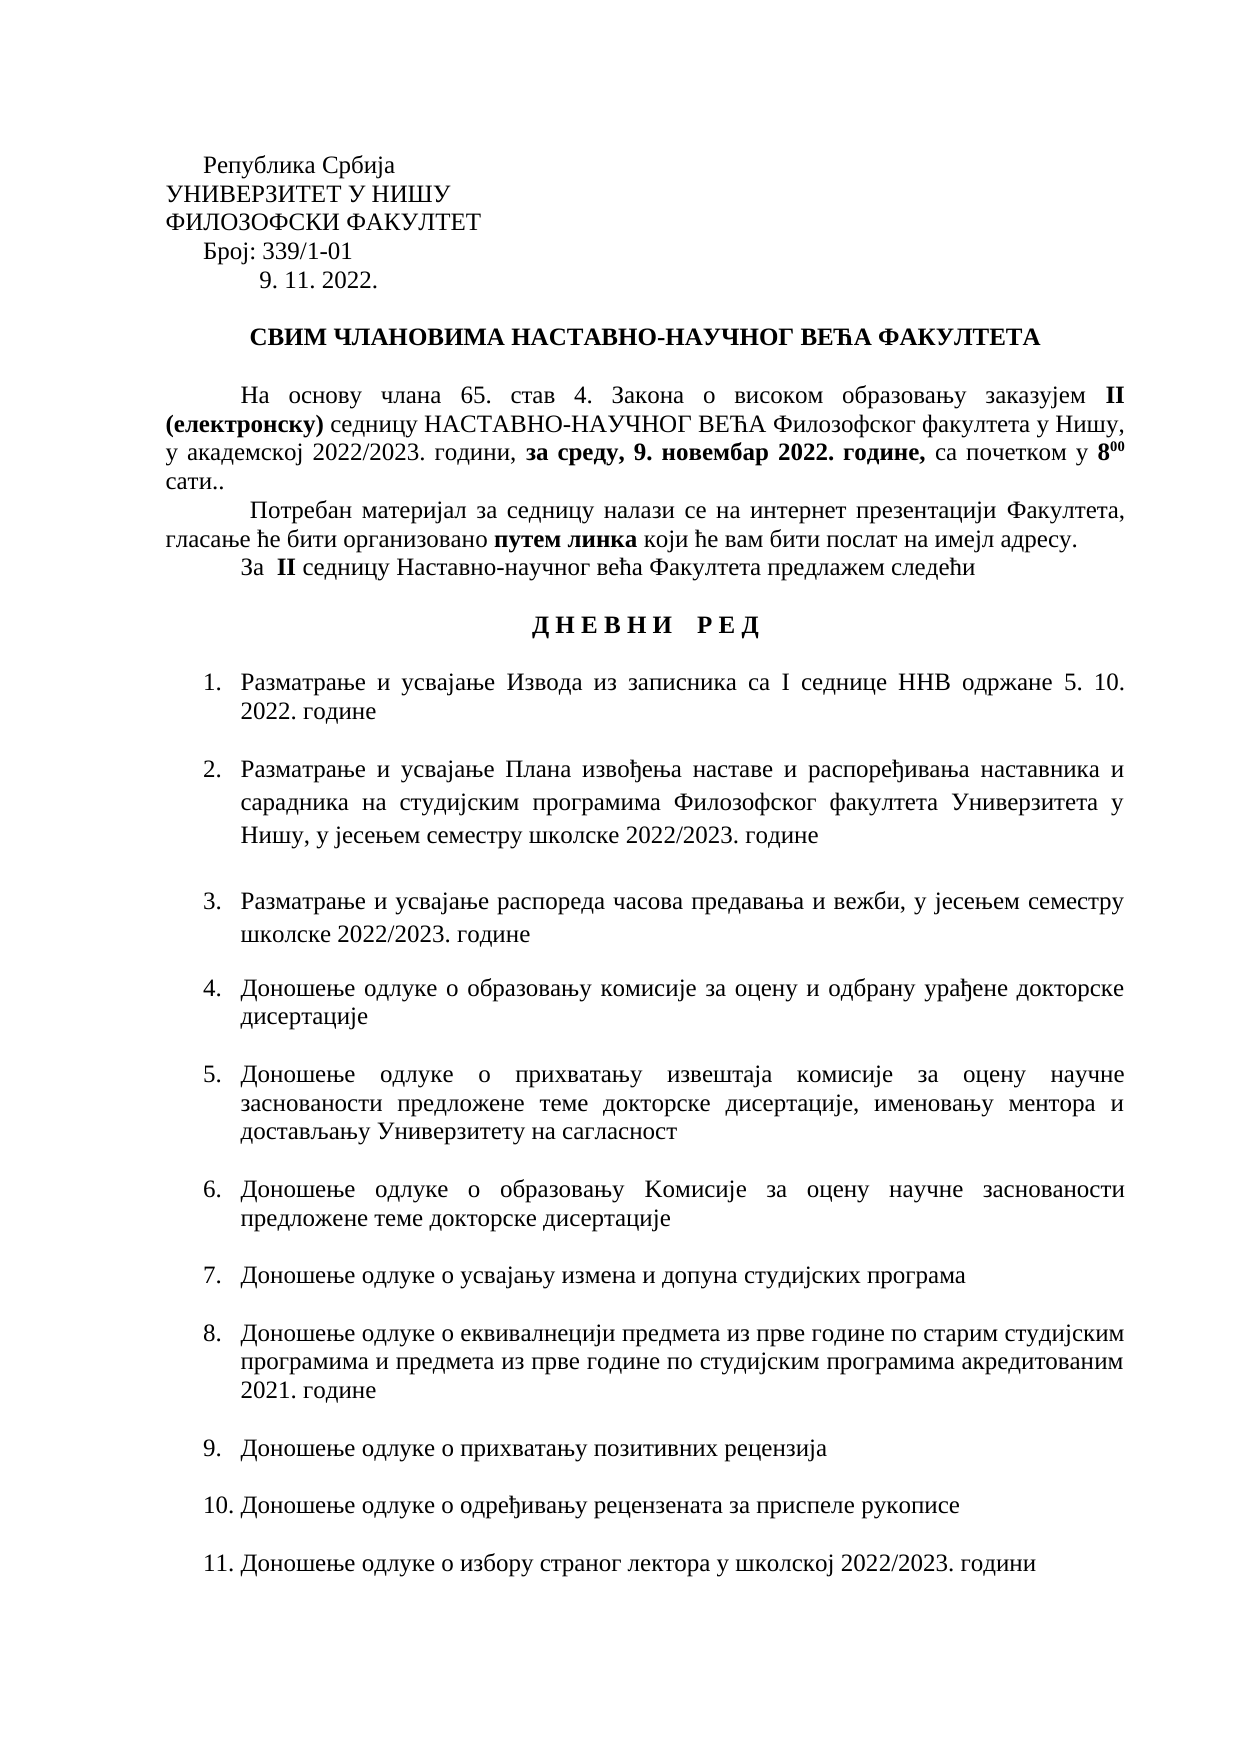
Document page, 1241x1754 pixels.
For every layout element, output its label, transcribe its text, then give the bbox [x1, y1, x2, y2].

text УНИВЕРЗИТЕТ У НИШУ [165, 179, 1125, 207]
text Број: 339/1-01 [165, 236, 1125, 265]
text За II седницу Наставно-научног већа Факултета предлажем следећи [165, 552, 1125, 581]
text 9. 11. 2022. [165, 265, 1125, 294]
list Разматрање и усвајање Извода из записника са I седнице ННВ одржане 5. 10. 2022. године [203, 667, 1125, 725]
text СВИМ ЧЛАНОВИМА НАСТАВНО-НАУЧНОГ ВЕЋА ФАКУЛТЕТА [165, 322, 1125, 351]
list Доношење одлуке о усвајању измена и допуна студијских програма [203, 1260, 1125, 1289]
text ФИЛОЗОФСКИ ФАКУЛТЕТ [165, 207, 1125, 236]
list Разматрање и усвајање распореда часова предавања и вежби, у јесењем семестру школске 2022/2023. године [203, 886, 1125, 948]
text Република Србија [165, 150, 1125, 179]
text Д Н Е В Н И Р Е Д [165, 610, 1125, 639]
list Доношење одлуке о образовању Kомисије за оцену научне заснованости предложене теме докторске дисертацијe [203, 1174, 1125, 1231]
list Доношење одлукe о прихватању позитивних рецензија [203, 1433, 1125, 1461]
list Доношење одлуке о еквивалнецији предмета из прве године по старим студијским програмима и предмета из прве године по студијским програмима акредитованим 2021. године [203, 1318, 1125, 1404]
list Доношење одлуке о одређивању рецензената за приспеле рукописе [203, 1490, 1125, 1519]
text Потребан материјал за седницу налази се на интернет презентацији Факултета, гласање ће бити организовано путем линка који ће вам бити послат на имејл адресу. [165, 495, 1125, 552]
list Доношење одлуке о образовању комисије за оцену и одбрану урађене докторске дисертације [203, 973, 1125, 1030]
text На основу члана 65. став 4. Закона о високом образовању заказујем II (електронску) седницу НАСТАВНО-НАУЧНОГ ВЕЋА Филозофског факултета у Нишу, у академској 2022/2023. години, за среду, 9. новембар 2022. године, са почетком у 800 сати.. [165, 380, 1125, 495]
list Разматрање и усвајање Плана извођења наставе и распоређивања наставника и сарадника на студијским програмима Филозофског факултета Универзитета у Нишу, у јесењем семестру школске 2022/2023. године [203, 754, 1125, 848]
list Доношење одлуке о избору страног лектора у школској 2022/2023. години [203, 1548, 1125, 1576]
list Доношење одлукe о прихватању извештаја комисије за оцену научне заснованости предложене теме докторске дисертације, именовању ментора и достављању Универзитету на сагласност [203, 1059, 1125, 1145]
